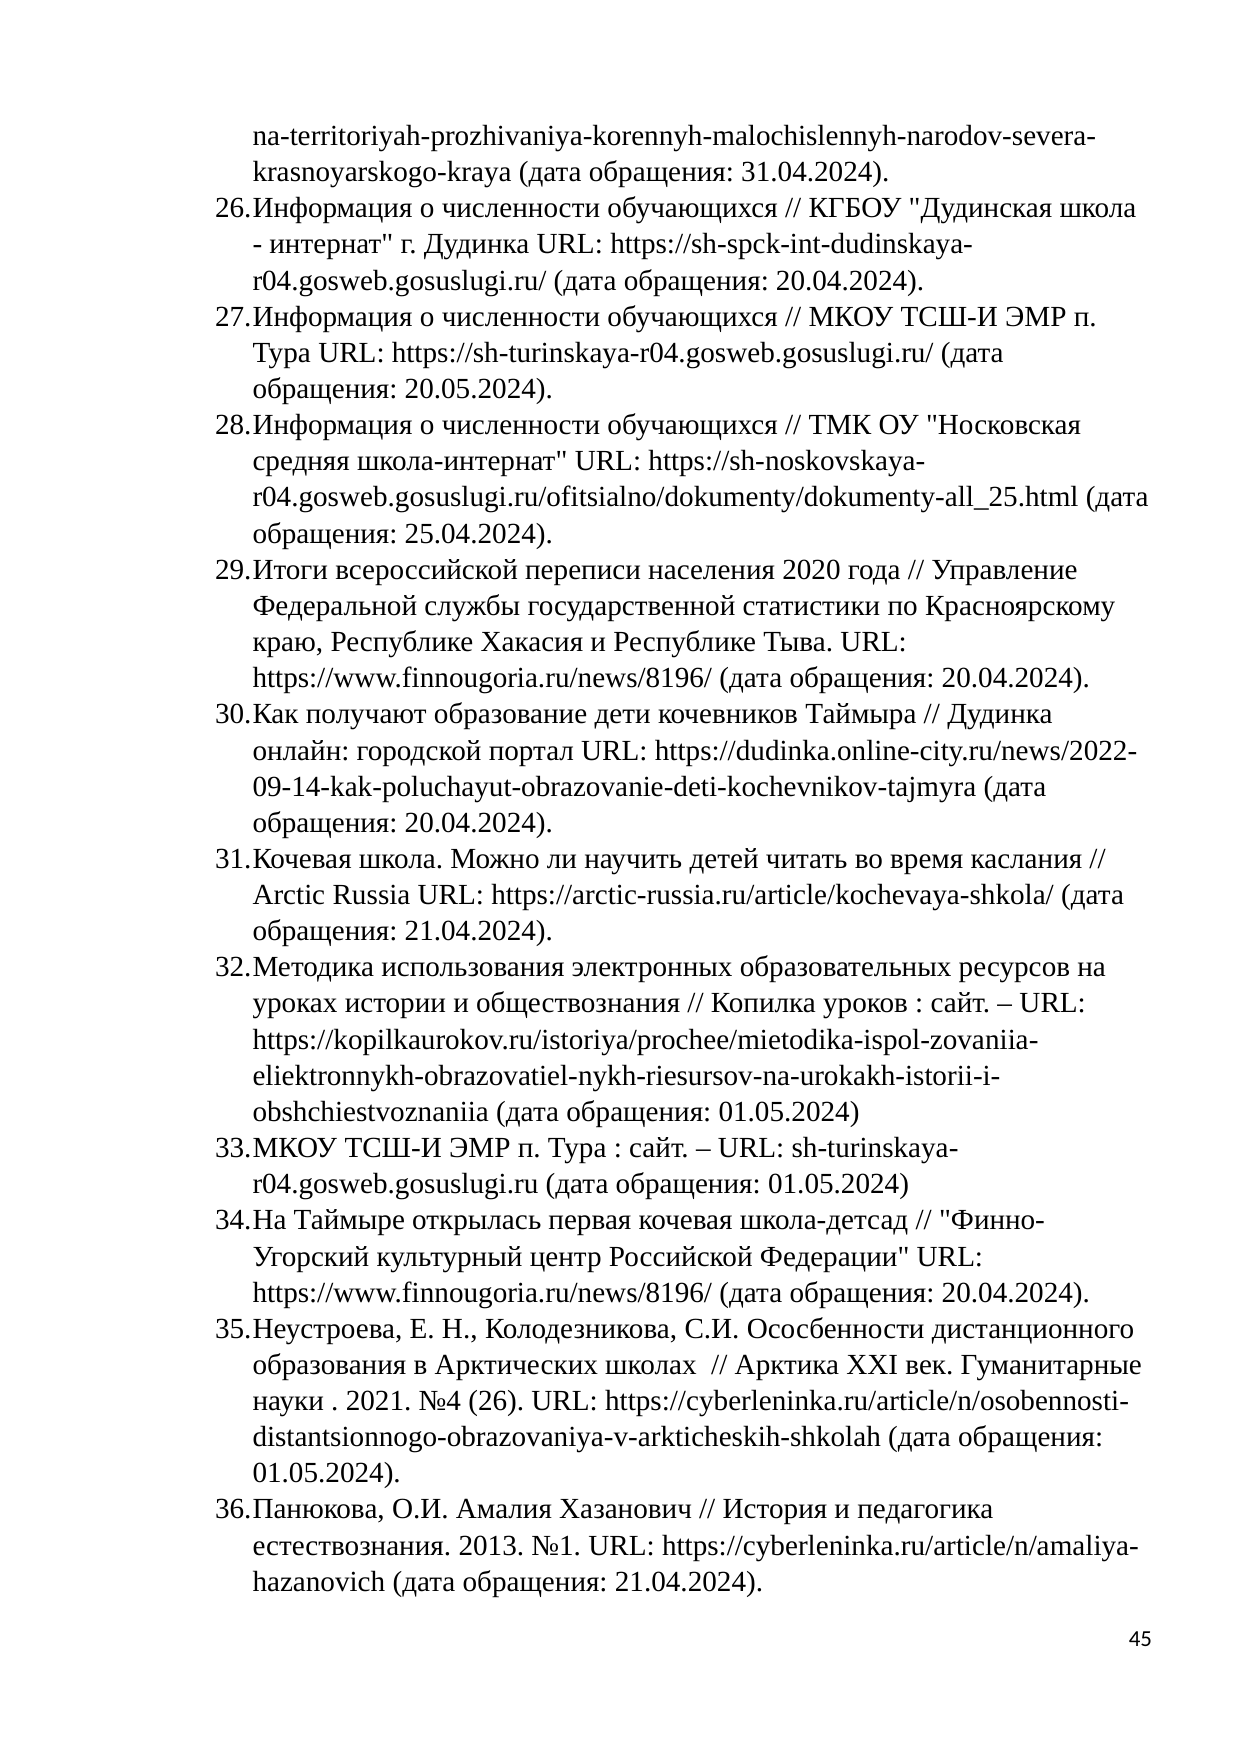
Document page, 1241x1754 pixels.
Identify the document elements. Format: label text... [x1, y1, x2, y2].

list Как получают образование дети кочевников Таймыра // Дудинка онлайн: городской портал URL: https://dudinka.online-city.ru/news/2022-09-14-kak-poluchayut-obrazovanie-deti-kochevnikov-tajmyra (дата обращения: 20.04.2024). [215, 696, 1152, 838]
list Информация о численности обучающихся // ТМК ОУ "Носковская средняя школа-интернат" URL: https://sh-noskovskaya-r04.gosweb.gosuslugi.ru/ofitsialno/dokumenty/dokumenty-all_25.html (дата обращения: 25.04.2024). [215, 407, 1152, 549]
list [215, 118, 1152, 188]
list Информация о численности обучающихся // МКОУ ТСШ-И ЭМР п. Тура URL: https://sh-turinskaya-r04.gosweb.gosuslugi.ru/ (дата обращения: 20.05.2024). [215, 299, 1152, 405]
list Информация о численности обучающихся // КГБОУ "Дудинская школа - интернат" г. Дудинка URL: https://sh-spck-int-dudinskaya-r04.gosweb.gosuslugi.ru/ (дата обращения: 20.04.2024). [215, 190, 1152, 296]
list МКОУ ТСШ-И ЭМР п. Тура : сайт. – URL: sh-turinskaya-r04.gosweb.gosuslugi.ru (дата обращения: 01.05.2024) [215, 1130, 1152, 1200]
list Методика использования электронных образовательных ресурсов на уроках истории и обществознания // Копилка уроков : сайт. – URL: https://kopilkaurokov.ru/istoriya/prochee/mietodika-ispol-zovaniia-eliektronnykh-obrazovatiel-nykh-riesursov-na-urokakh-istorii-i-obshchiestvoznaniia (дата обращения: 01.05.2024) [215, 949, 1152, 1128]
list Кочевая школа. Можно ли научить детей читать во время каслания // Arctic Russia URL: https://arctic-russia.ru/article/kochevaya-shkola/ (дата обращения: 21.04.2024). [215, 841, 1152, 947]
list Неустроева, Е. Н., Колодезникова, С.И. Ососбенности дистанционного образования в Арктических школах // Арктика XXI век. Гуманитарные науки . 2021. №4 (26). URL: https://cyberleninka.ru/article/n/osobennosti-distantsionnogo-obrazovaniya-v-arkticheskih-shkolah (дата обращения: 01.05.2024). [215, 1311, 1152, 1489]
list Итоги всероссийской переписи населения 2020 года // Управление Федеральной службы государственной статистики по Красноярскому краю, Республике Хакасия и Республике Тыва. URL: https://www.finnougoria.ru/news/8196/ (дата обращения: 20.04.2024). [215, 552, 1152, 694]
list На Таймыре открылась первая кочевая школа-детсад // "Финно-Угорский культурный центр Российской Федерации" URL: https://www.finnougoria.ru/news/8196/ (дата обращения: 20.04.2024). [215, 1202, 1152, 1308]
list Панюкова, О.И. Амалия Хазанович // История и педагогика естествознания. 2013. №1. URL: https://cyberleninka.ru/article/n/amaliya-hazanovich (дата обращения: 21.04.2024). [215, 1492, 1152, 1597]
